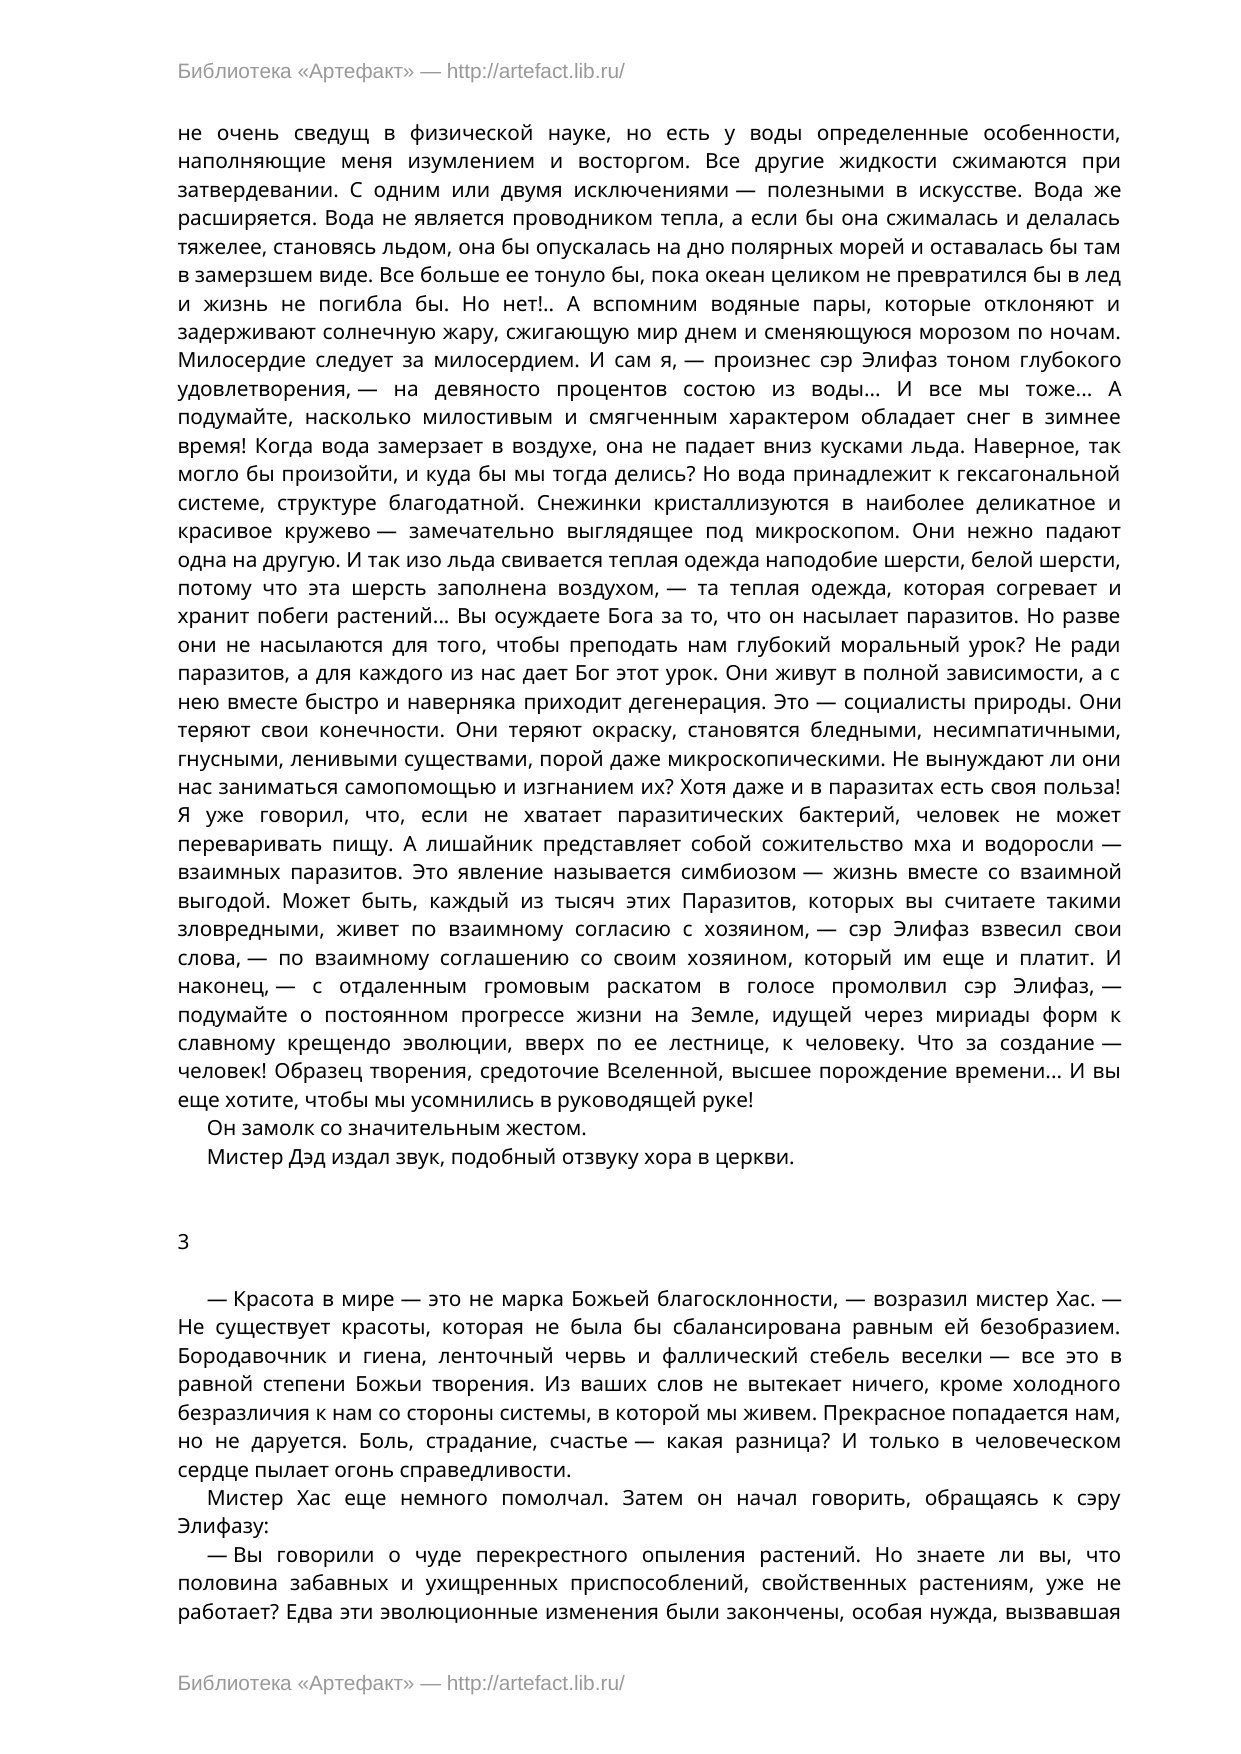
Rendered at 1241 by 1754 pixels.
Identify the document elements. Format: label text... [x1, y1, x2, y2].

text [177, 118, 1122, 1113]
subtitle 3 [177, 1227, 1122, 1256]
text Мистер Дэд издал звук, подобный отзвуку хора в церкви. [177, 1142, 1122, 1170]
text Мистер Хас еще немного помолчал. Затем он начал говорить, обращаясь к сэру Элифазу: [177, 1483, 1122, 1540]
text Он замолк со значительным жестом. [177, 1113, 1122, 1142]
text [177, 1540, 1122, 1625]
text — Красота в мире — это не марка Божьей благосклонности, — возразил мистер Хас. — Не существует красоты, которая не была бы сбалансирована равным ей безобразием. Бородавочник и гиена, ленточный червь и фаллический стебель веселки — все это в равной степени Божьи творения. Из ваших слов не вытекает ничего, кроме холодного безразличия к нам со стороны системы, в которой мы живем. Прекрасное попадается нам, но не даруется. Боль, страдание, счастье — какая разница? И только в человеческом сердце пылает огонь справедливости. [177, 1284, 1122, 1483]
